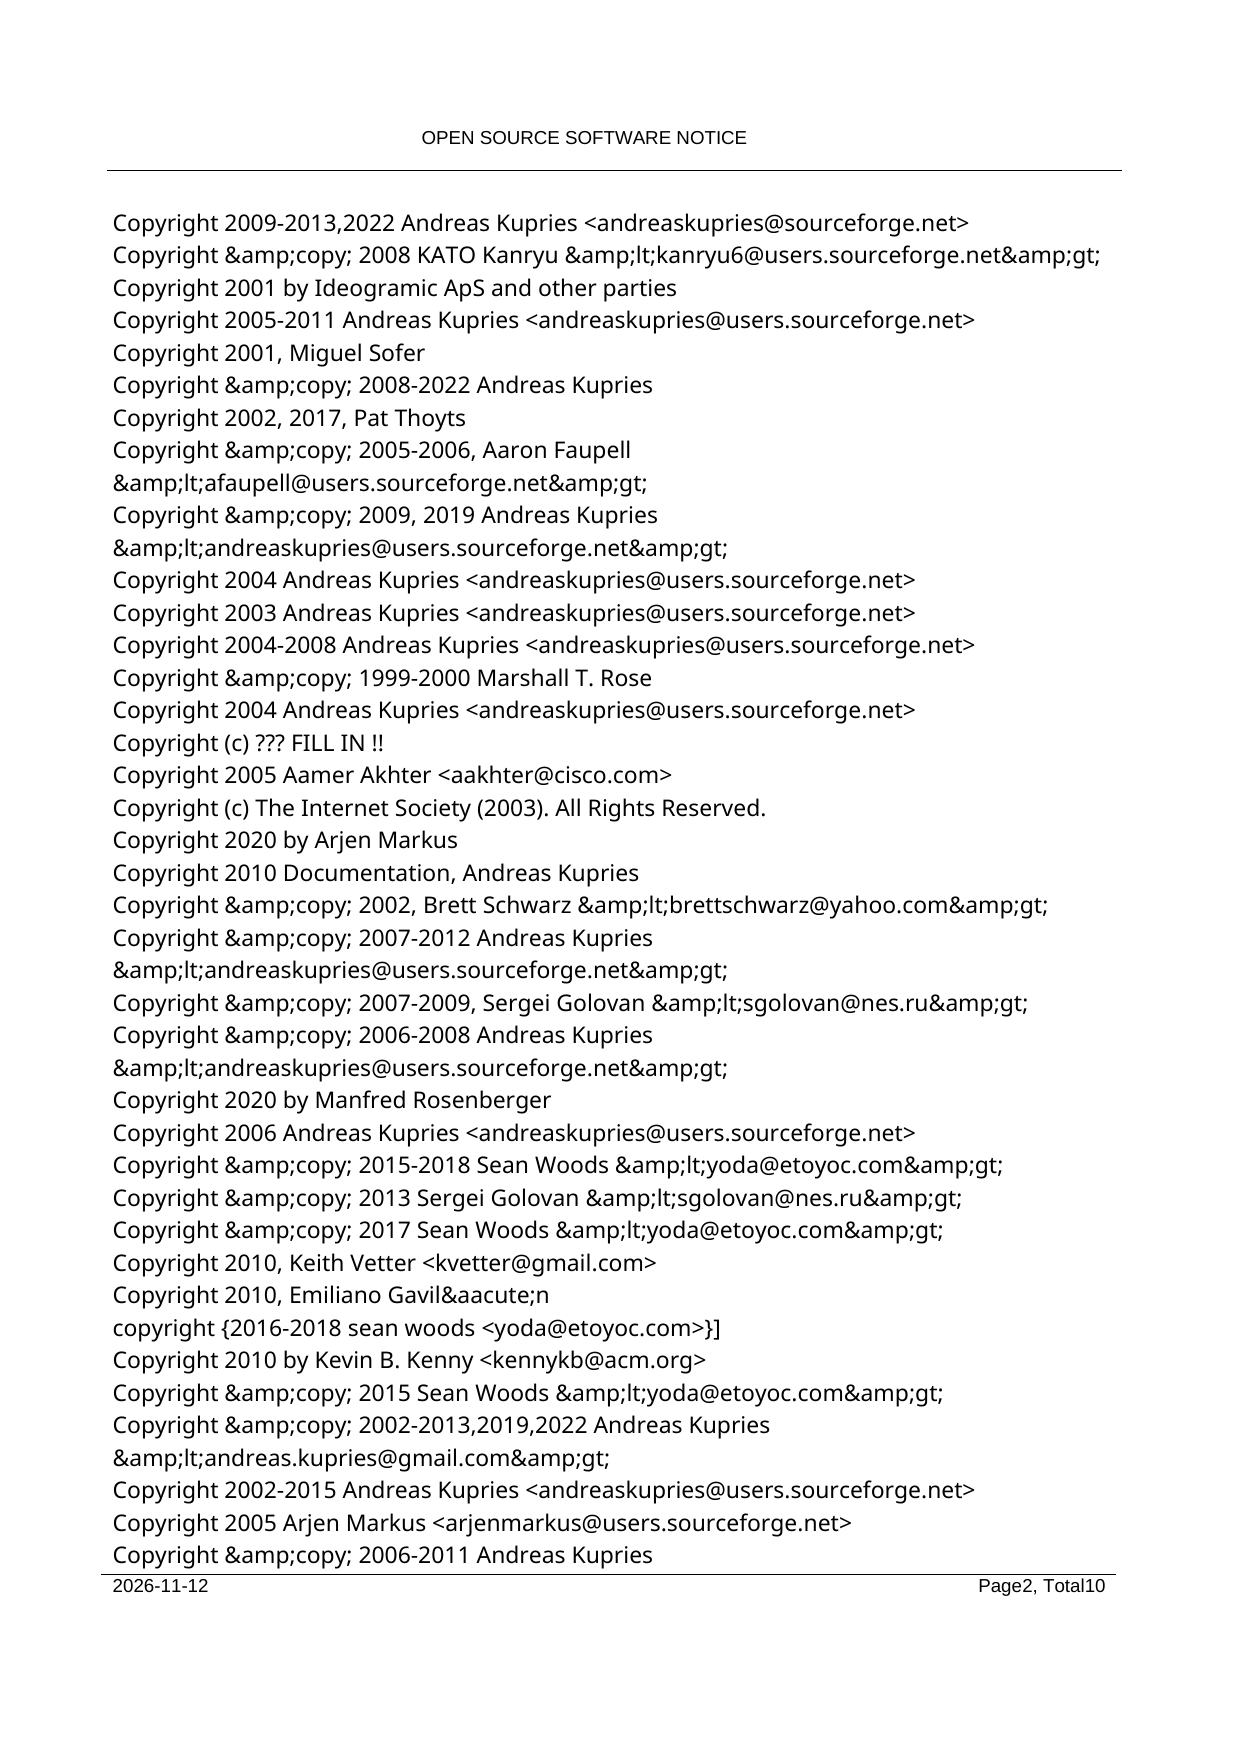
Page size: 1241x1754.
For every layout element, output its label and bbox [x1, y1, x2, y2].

text [112, 206, 1128, 1571]
